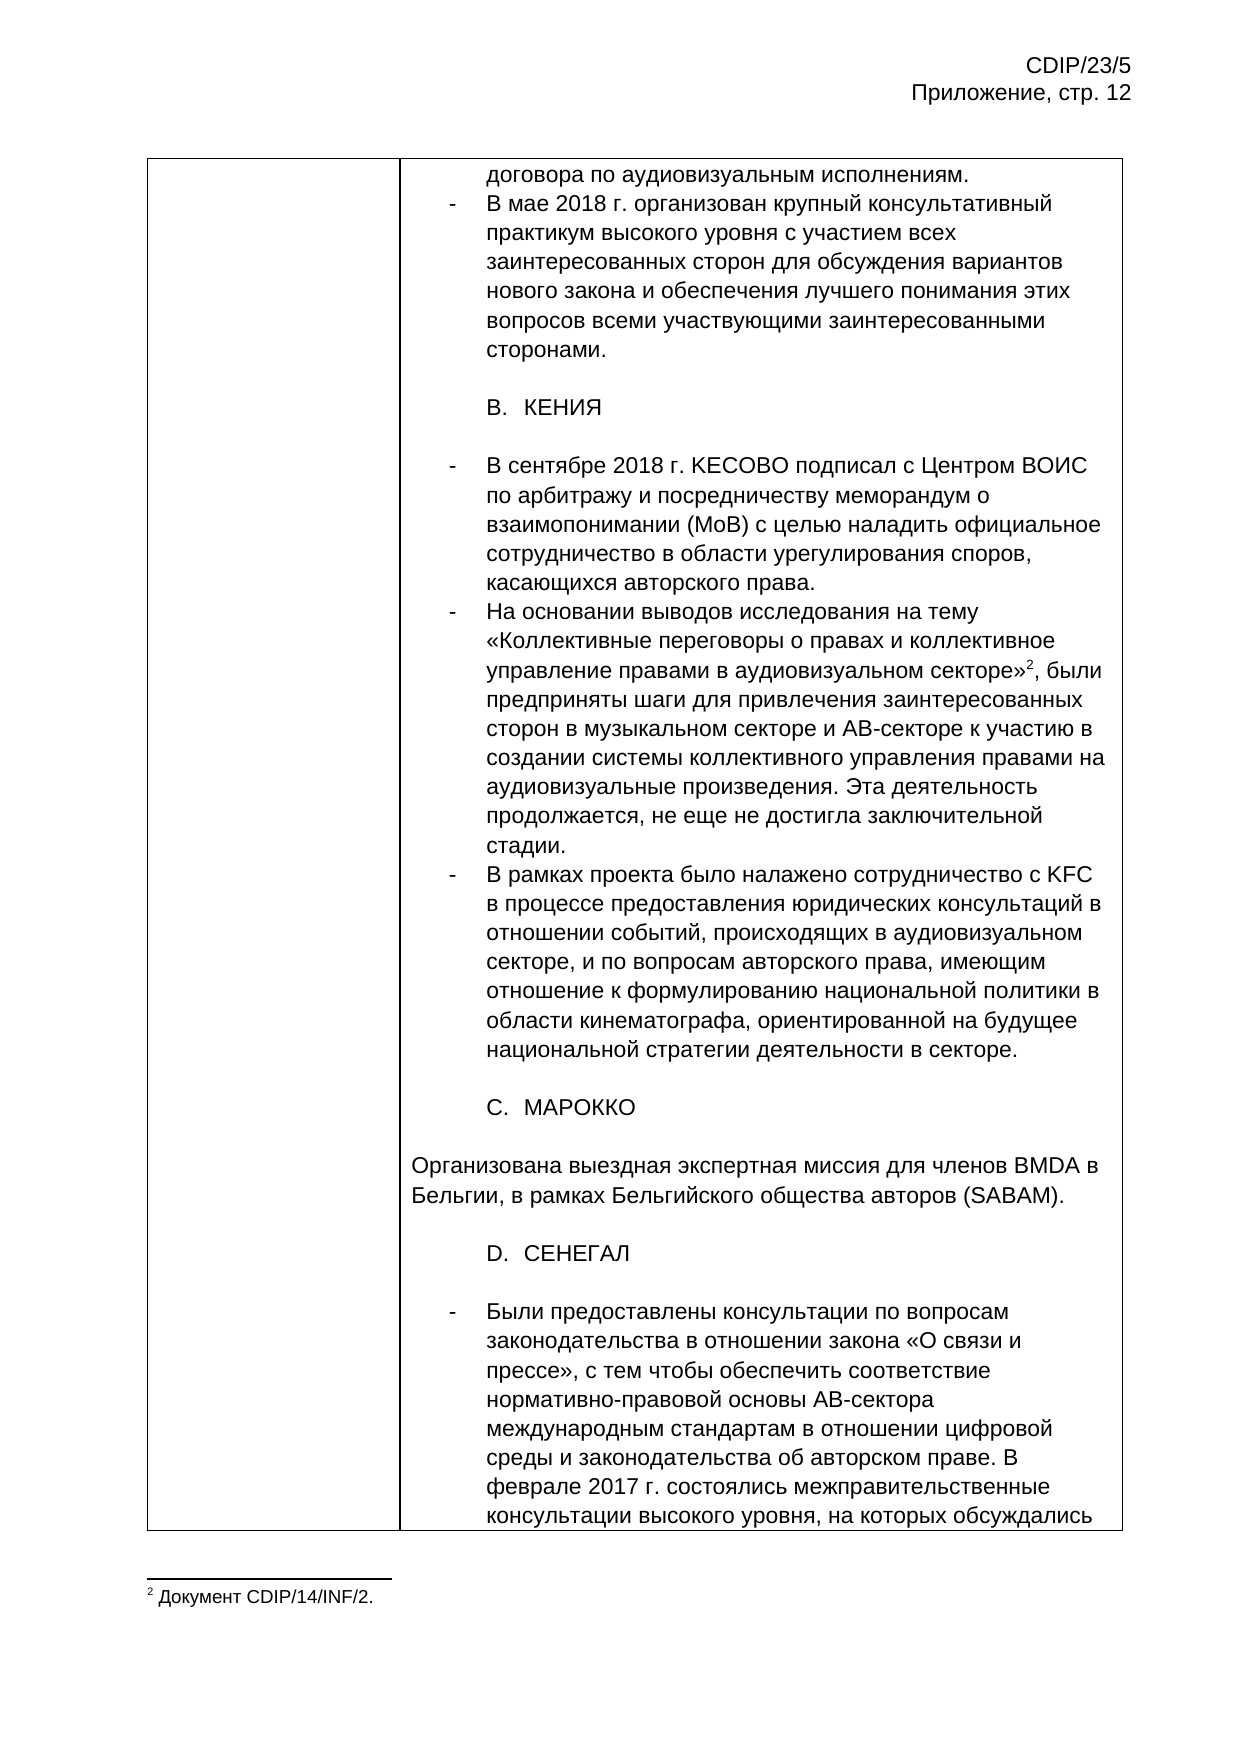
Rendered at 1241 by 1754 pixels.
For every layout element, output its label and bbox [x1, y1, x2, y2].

table_cell [401, 159, 1122, 1530]
table_cell [148, 159, 399, 1530]
